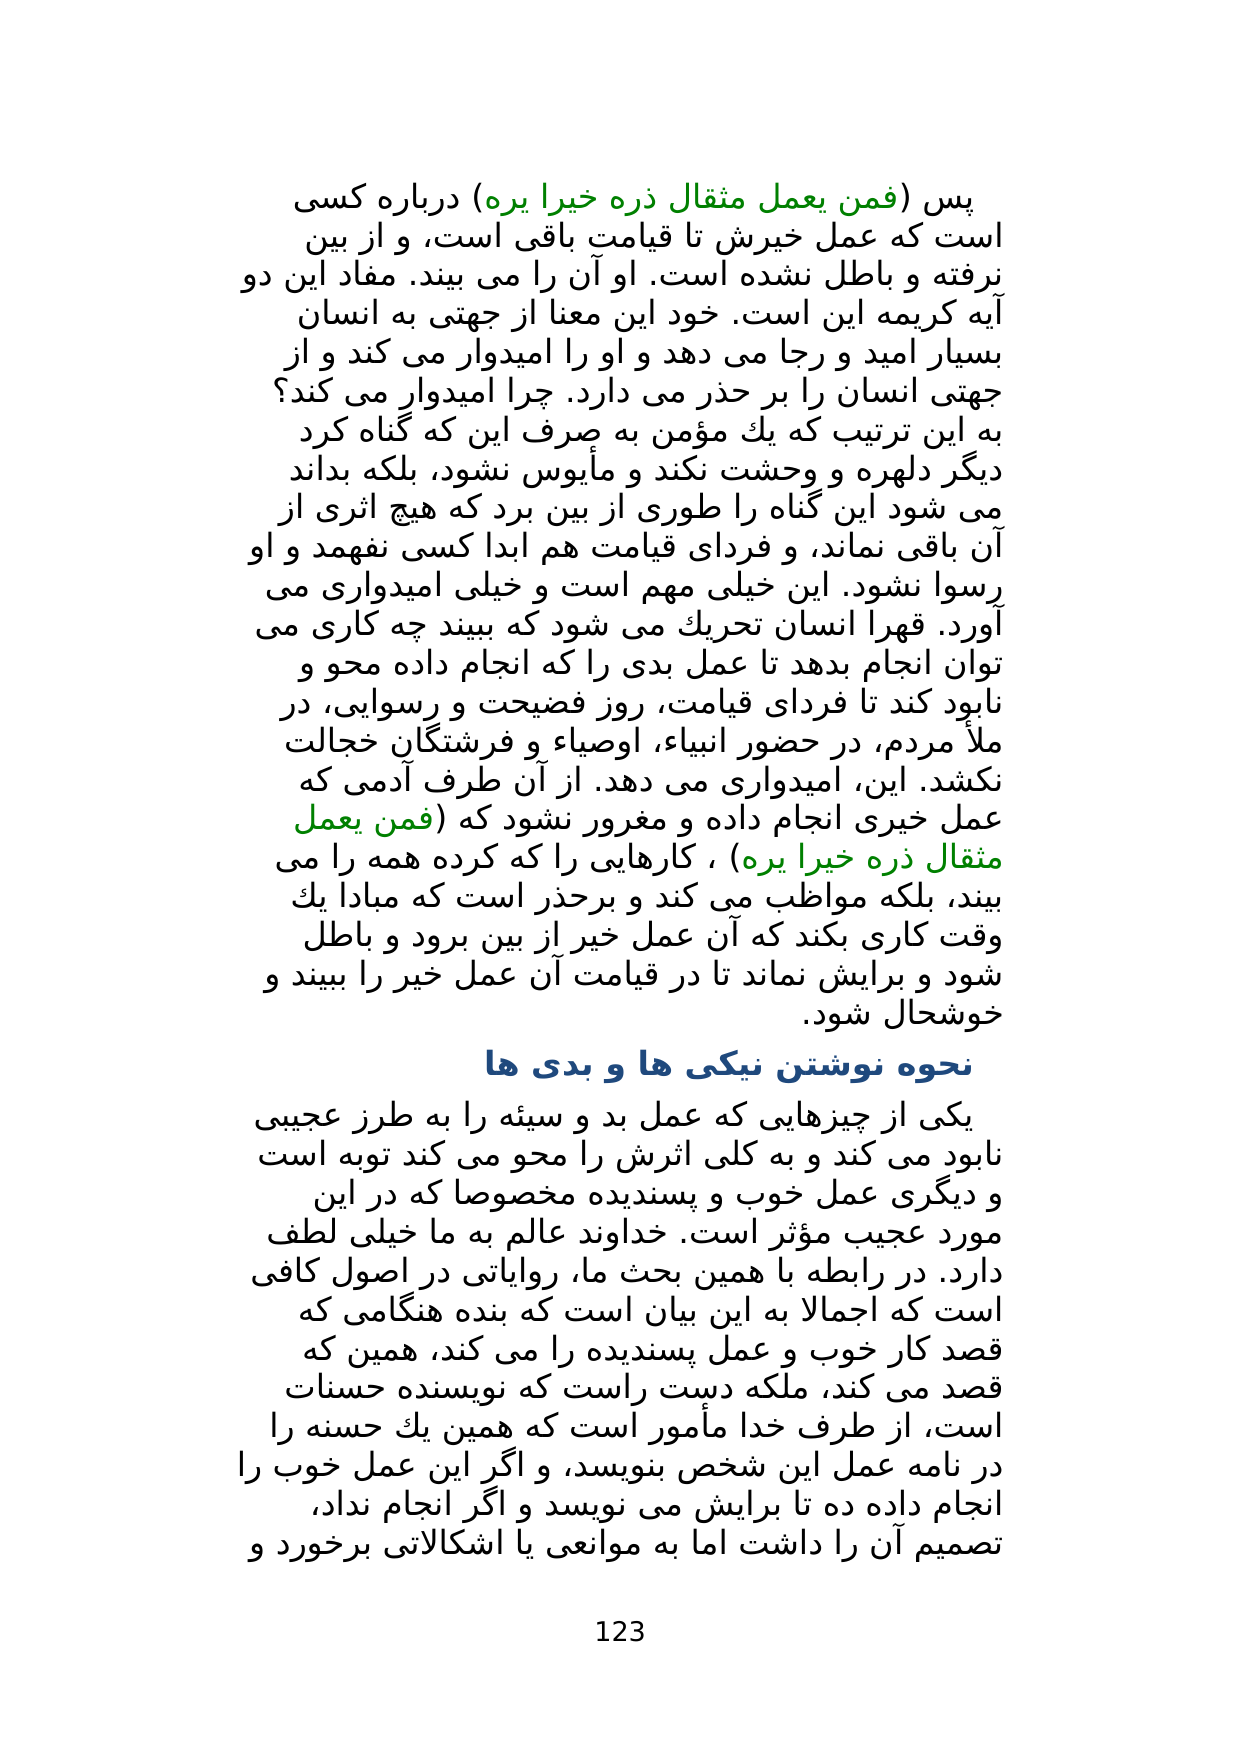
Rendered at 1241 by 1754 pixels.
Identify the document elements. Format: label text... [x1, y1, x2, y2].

text پس (فمن يعمل مثقال ذره خيرا يره) درباره كسى است كه عمل خيرش تا قيامت باقى است، و از بين نرفته و باطل نشده است. او آن را مى بيند. مفاد اين دو آيه كريمه اين است. خود اين معنا از جهتى به انسان بسيار اميد و رجا مى دهد و او را اميدوار مى كند و از جهتى انسان را بر حذر مى دارد. چرا اميدوار مى كند؟ به اين ترتيب كه يك مؤمن به صرف اين كه گناه كرد ديگر دلهره و وحشت نكند و مأيوس نشود، بلكه بداند مى شود اين گناه را طورى از بين برد كه هيچ اثرى از آن باقى نماند، و فرداى قيامت هم ابدا كسى نفهمد و او رسوا نشود. اين خيلى مهم است و خيلى اميدوارى مى آورد. قهرا انسان تحريك مى شود كه ببيند چه كارى مى توان انجام بدهد تا عمل بدى را كه انجام داده محو و نابود كند تا فرداى قيامت، روز فضيحت و رسوايى، در ملأ مردم، در حضور انبياء، اوصياء و فرشتگان خجالت نكشد. اين، اميدوارى مى دهد. از آن طرف آدمى كه عمل خيرى انجام داده و مغرور نشود كه (فمن يعمل مثقال ذره خيرا يره) ، كارهايى را كه كرده همه را مى بيند، بلكه مواظب مى كند و برحذر است كه مبادا يك وقت كارى بكند كه آن عمل خير از بين برود و باطل شود و برايش نماند تا در قيامت آن عمل خير را ببيند و خوشحال شود. [236, 177, 1004, 1032]
subtitle نحوه نوشتن نيكى ها و بدى ها [236, 1044, 1004, 1083]
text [236, 1096, 1004, 1562]
